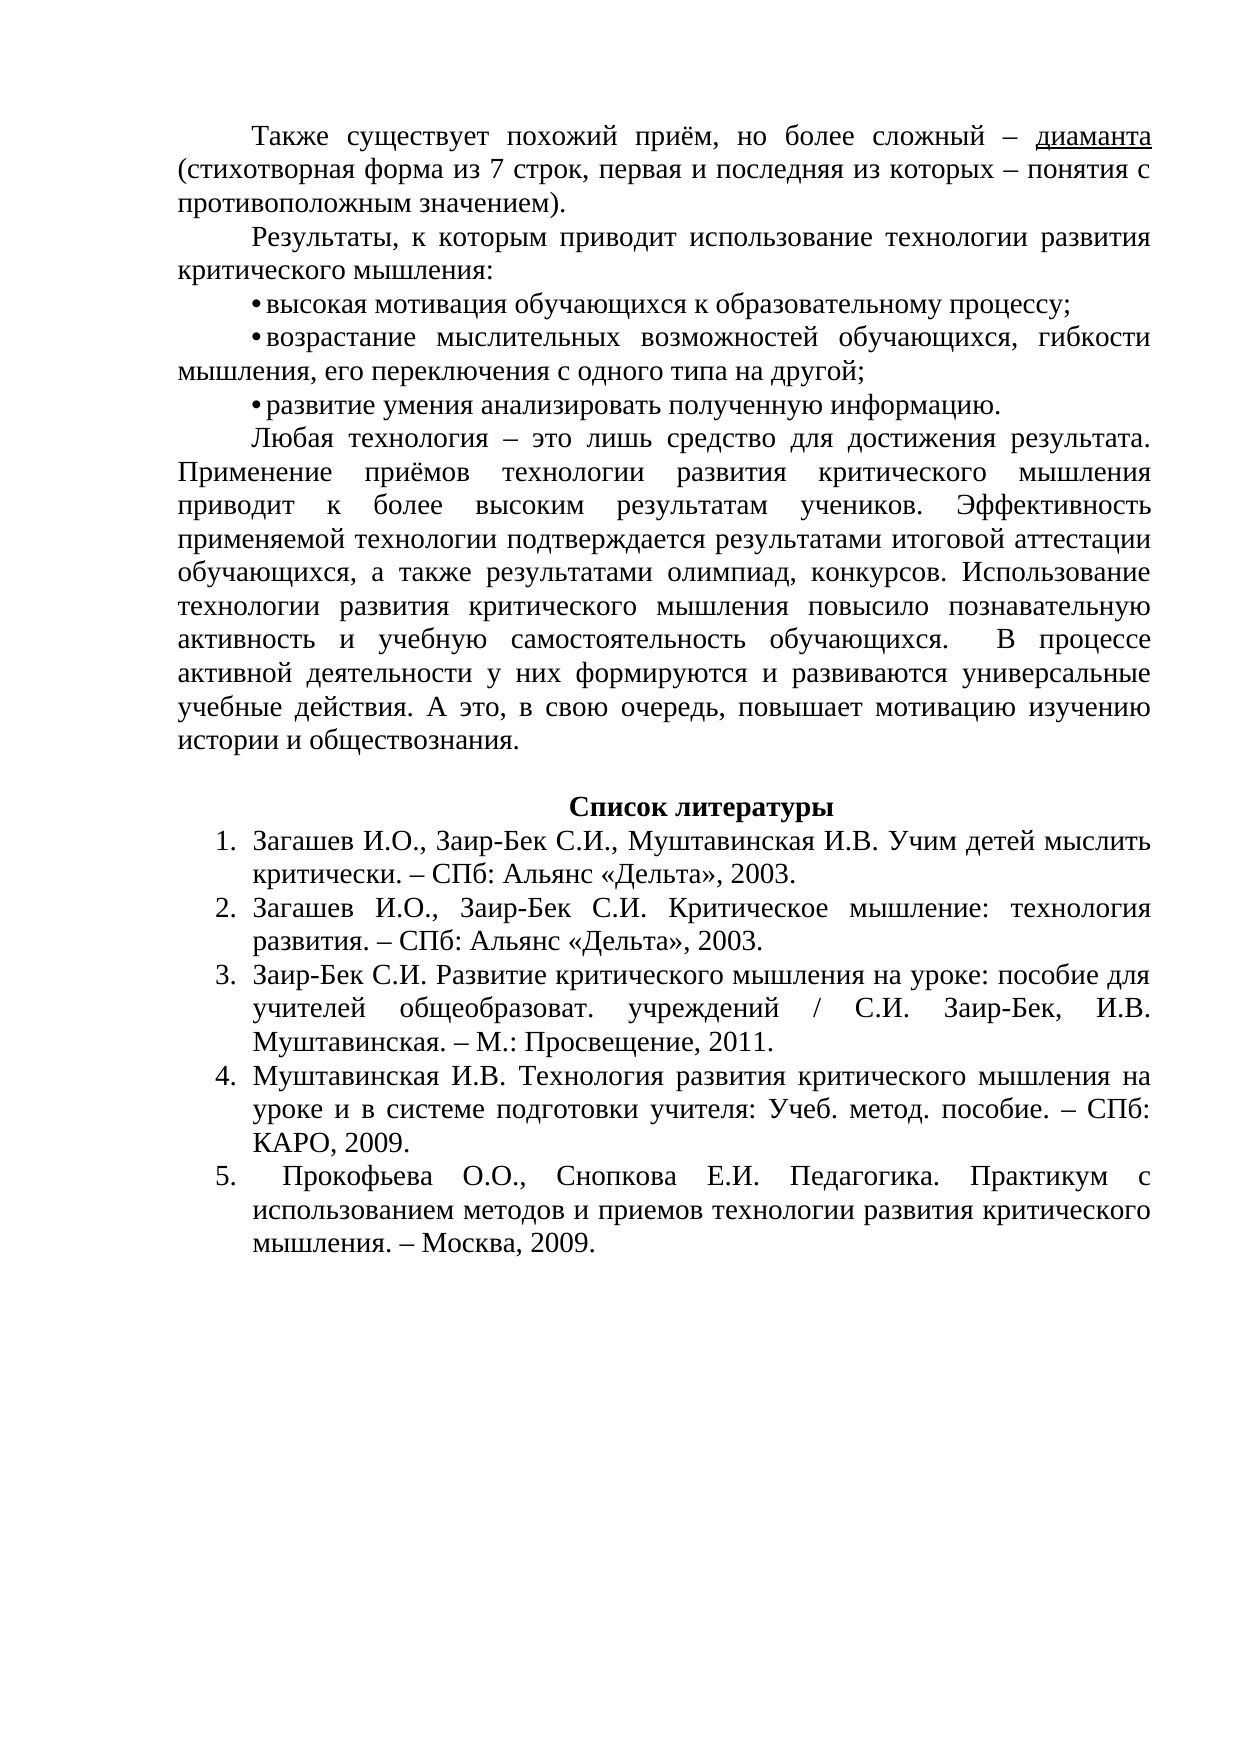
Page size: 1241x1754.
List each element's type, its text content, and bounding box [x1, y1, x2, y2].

text Любая технология – это лишь средство для достижения результата. Применение приёмов технологии развития критического мышления приводит к более высоким результатам учеников. Эффективность применяемой технологии подтверждается результатами итоговой аттестации обучающихся, а также результатами олимпиад, конкурсов. Использование технологии развития критического мышления повысило познавательную активность и учебную самостоятельность обучающихся. В процессе активной деятельности у них формируются и развиваются универсальные учебные действия. А это, в свою очередь, повышает мотивацию изучению истории и обществознания. [177, 420, 1152, 756]
list высокая мотивация обучающихся к образовательному процессу; [177, 286, 1152, 319]
list развитие умения анализировать полученную информацию. [177, 387, 1152, 420]
text Список литературы [177, 789, 1152, 823]
text Также существует похожий приём, но более сложный – диаманта (стихотворная форма из 7 строк, первая и последняя из которых – понятия с противоположным значением). [177, 118, 1152, 219]
list возрастание мыслительных возможностей обучающихся, гибкости мышления, его переключения с одного типа на другой; [177, 319, 1152, 387]
list Муштавинская И.В. Технология развития критического мышления на уроке и в системе подготовки учителя: Учеб. метод. пособие. – СПб: КАРО, 2009. [215, 1058, 1152, 1158]
list Заир-Бек С.И. Развитие критического мышления на уроке: пособие для учителей общеобразоват. учреждений / С.И. Заир-Бек, И.В. Муштавинская. – М.: Просвещение, 2011. [215, 957, 1152, 1058]
list Загашев И.О., Заир-Бек С.И., Муштавинская И.В. Учим детей мыслить критически. – СПб: Альянс «Дельта», 2003. [215, 823, 1152, 890]
list Загашев И.О., Заир-Бек С.И. Критическое мышление: технология развития. – СПб: Альянс «Дельта», 2003. [215, 890, 1152, 957]
list Прокофьева О.О., Снопкова Е.И. Педагогика. Практикум с использованием методов и приемов технологии развития критического мышления. – Москва, 2009. [215, 1158, 1152, 1259]
text Результаты, к которым приводит использование технологии развития критического мышления: [177, 219, 1152, 286]
